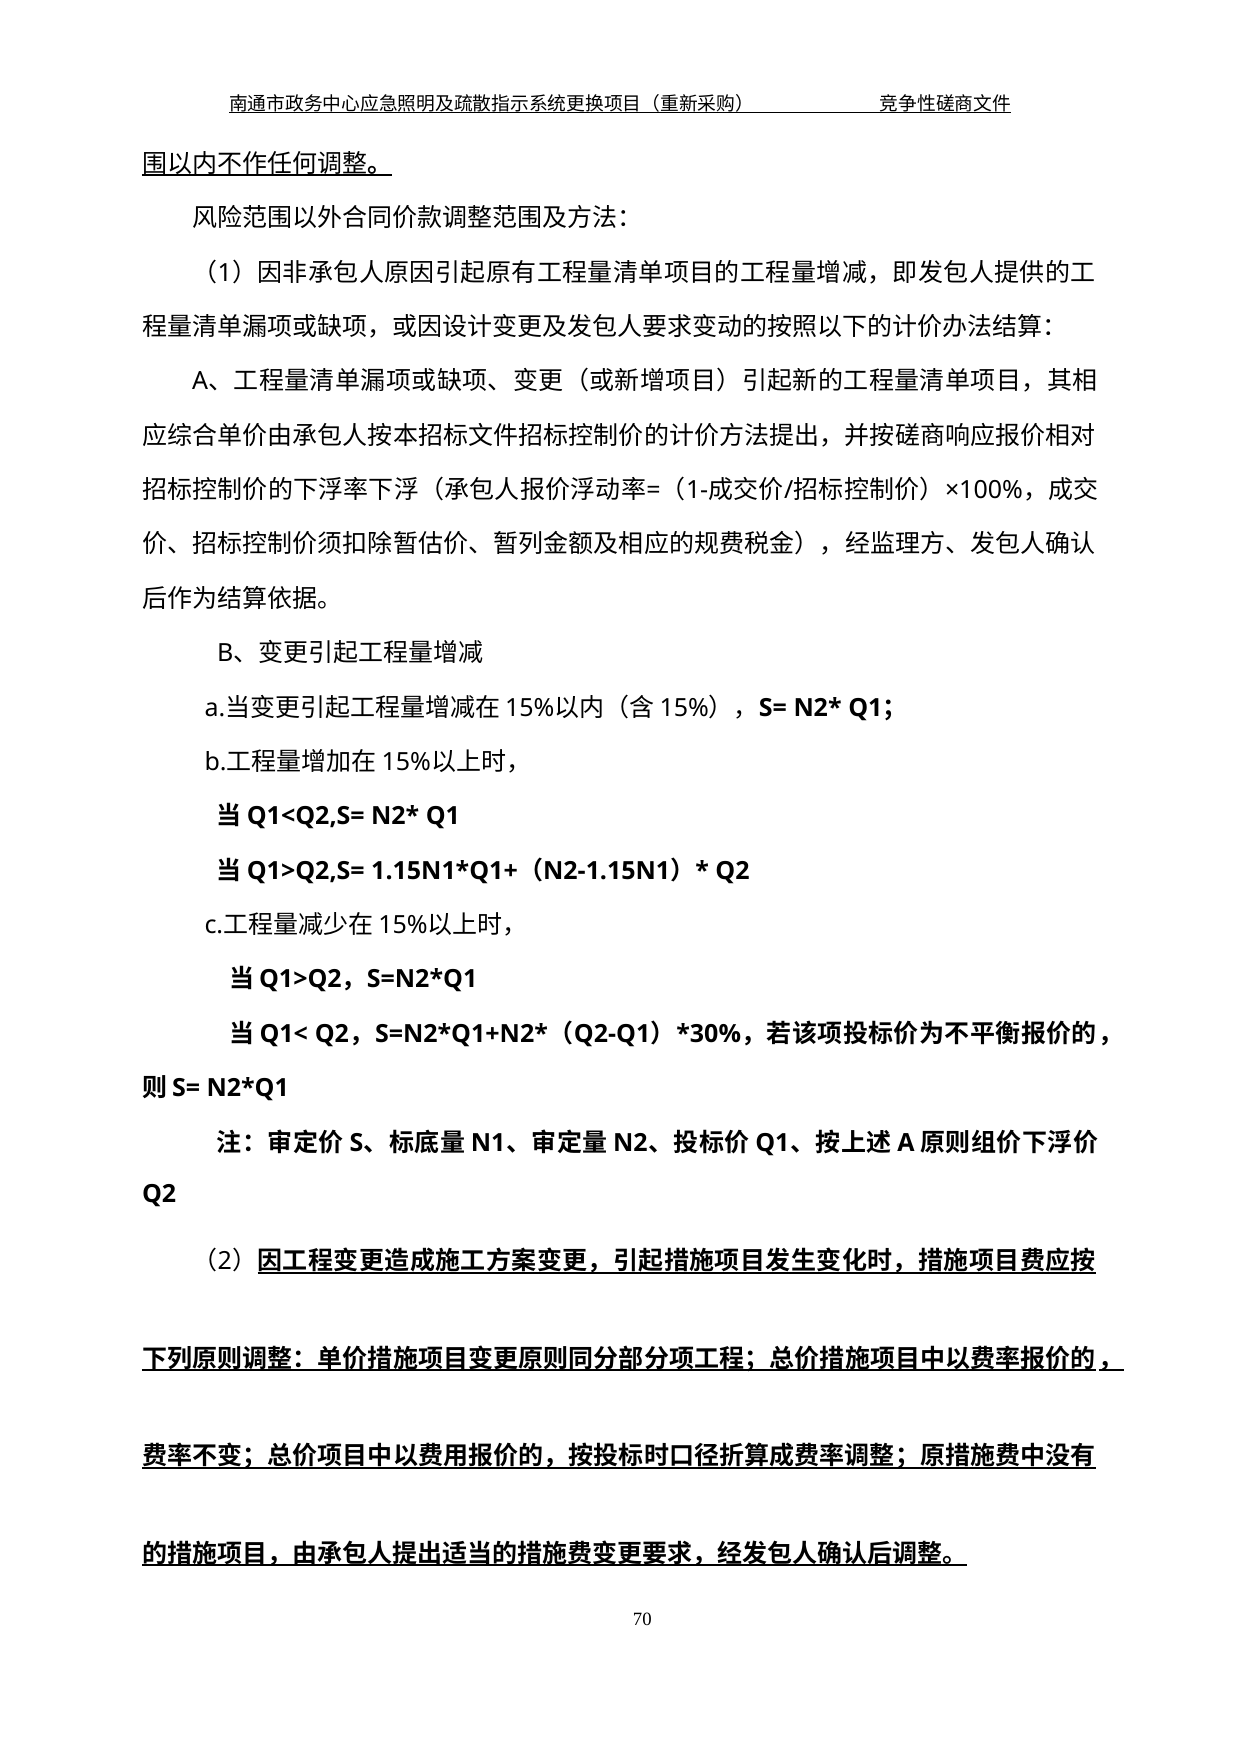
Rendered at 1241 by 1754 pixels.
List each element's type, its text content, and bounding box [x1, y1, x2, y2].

text a.当变更引起工程量增减在15%以内（含15%），S= N2* Q1； [142, 687, 1098, 723]
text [142, 143, 1098, 179]
text 注：审定价S、标底量N1、审定量N2、投标价Q1、按上述A原则组价下浮价Q2 [142, 1122, 1098, 1209]
text 当Q1<Q2,S= N2* Q1 [142, 796, 1098, 832]
text 当Q1>Q2,S= 1.15N1*Q1+（N2-1.15N1）* Q2 [142, 850, 1098, 886]
text 风险范围以外合同价款调整范围及方法： [142, 198, 1098, 234]
text b.工程量增加在15%以上时， [142, 741, 1098, 778]
text （1）因非承包人原因引起原有工程量清单项目的工程量增减，即发包人提供的工程量清单漏项或缺项，或因设计变更及发包人要求变动的按照以下的计价办法结算： [142, 252, 1098, 343]
text B、变更引起工程量增减 [142, 633, 1098, 669]
text 当Q1< Q2，S=N2*Q1+N2*（Q2-Q1）*30%，若该项投标价为不平衡报价的，则S= N2*Q1 [142, 1013, 1098, 1104]
text 当Q1>Q2，S=N2*Q1 [142, 959, 1098, 995]
text A、工程量清单漏项或缺项、变更（或新增项目）引起新的工程量清单项目，其相应综合单价由承包人按本招标文件招标控制价的计价方法提出，并按磋商响应报价相对招标控制价的下浮率下浮（承包人报价浮动率=（1-成交价/招标控制价）×100%，成交价、招标控制价须扣除暂估价、暂列金额及相应的规费税金），经监理方、发包人确认后作为结算依据。 [142, 361, 1098, 614]
text （2）因工程变更造成施工方案变更，引起措施项目发生变化时，措施项目费应按下列原则调整：单价措施项目变更原则同分部分项工程；总价措施项目中以费率报价的，费率不变；总价项目中以费用报价的，按投标时口径折算成费率调整；原措施费中没有的措施项目，由承包人提出适当的措施费变更要求，经发包人确认后调整。 [142, 1226, 1098, 1584]
text c.工程量减少在15%以上时， [142, 904, 1098, 941]
